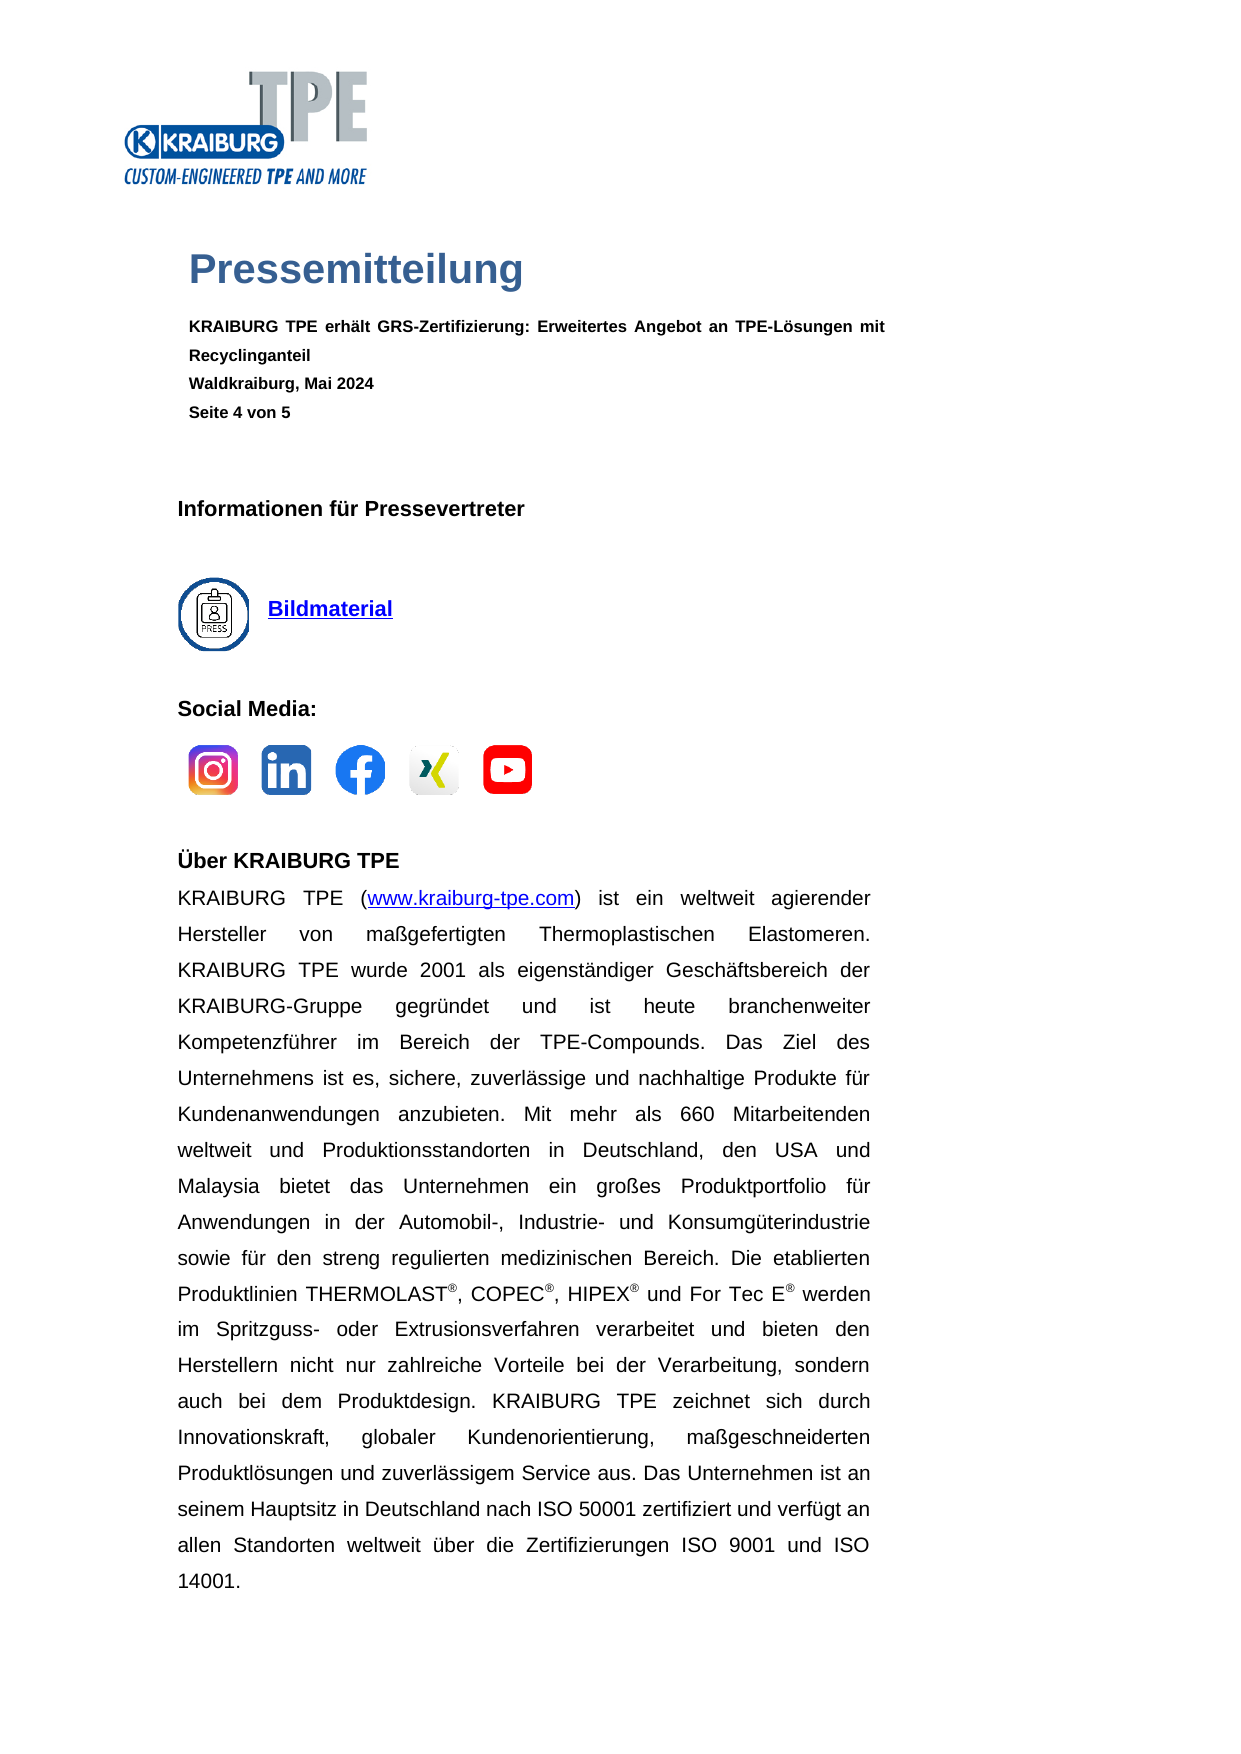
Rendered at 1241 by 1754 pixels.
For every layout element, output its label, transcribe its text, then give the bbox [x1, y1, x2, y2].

picture [188, 745, 238, 795]
table_header [472, 745, 546, 798]
picture [335, 745, 385, 795]
text Über KRAIBURG TPE [177, 848, 871, 873]
picture [176, 577, 249, 650]
text Bildmaterial [249, 596, 1048, 621]
table_header [324, 745, 398, 798]
table_header [177, 745, 250, 798]
picture [261, 745, 312, 795]
table_header [398, 745, 472, 798]
picture [409, 745, 459, 795]
text Social Media: [177, 695, 1048, 721]
table_header [250, 745, 324, 798]
picture [112, 55, 379, 200]
text Informationen für Pressevertreter [177, 496, 1048, 521]
text KRAIBURG TPE (www.kraiburg-tpe.com) ist ein weltweit agierender Hersteller von maßgefertigten Thermoplastischen Elastomeren. KRAIBURG TPE wurde 2001 als eigenständiger Geschäftsbereich der KRAIBURG-Gruppe gegründet und ist heute branchenweiter Kompetenzführer im Bereich der TPE-Compounds. Das Ziel des Unternehmens ist es, sichere, zuverlässige und nachhaltige Produkte für Kundenanwendungen anzubieten. Mit mehr als 660 Mitarbeitenden weltweit und Produktionsstandorten in Deutschland, den USA und Malaysia bietet das Unternehmen ein großes Produktportfolio für Anwendungen in der Automobil-, Industrie- und Konsumgüterindustrie sowie für den streng regulierten medizinischen Bereich. Die etablierten Produktlinien THERMOLAST®, COPEC®, HIPEX® und For Tec E® werden im Spritzguss- oder Extrusionsverfahren verarbeitet und bieten den Herstellern nicht nur zahlreiche Vorteile bei der Verarbeitung, sondern auch bei dem Produktdesign. KRAIBURG TPE zeichnet sich durch Innovationskraft, globaler Kundenorientierung, maßgeschneiderten Produktlösungen und zuverlässigem Service aus. Das Unternehmen ist an seinem Hauptsitz in Deutschland nach ISO 50001 zertifiziert und verfügt an allen Standorten weltweit über die Zertifizierungen ISO 9001 und ISO 14001. [177, 886, 871, 1593]
picture [483, 745, 532, 794]
